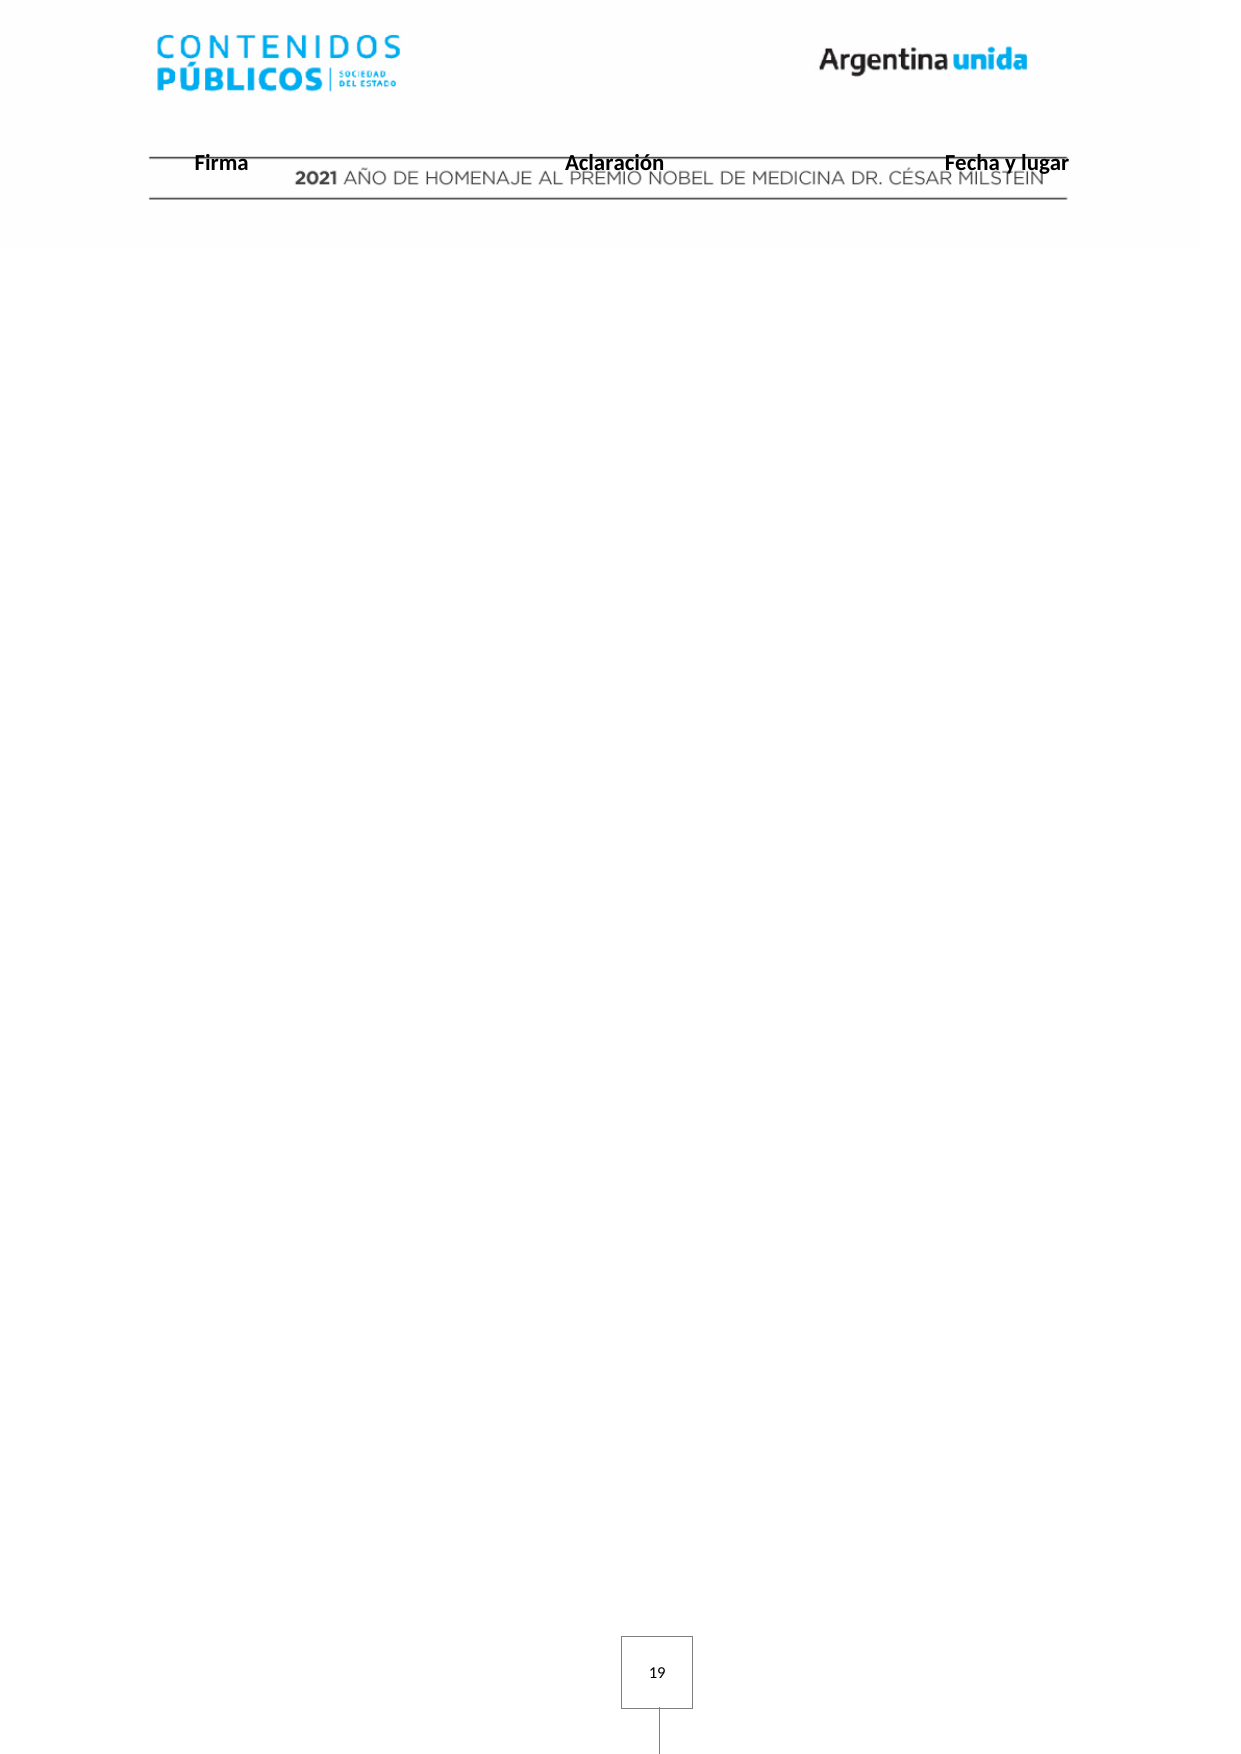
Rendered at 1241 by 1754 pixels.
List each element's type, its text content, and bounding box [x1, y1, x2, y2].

text Firma Aclaración Fecha y lugar [194, 148, 1137, 176]
picture [0, 0, 1202, 247]
